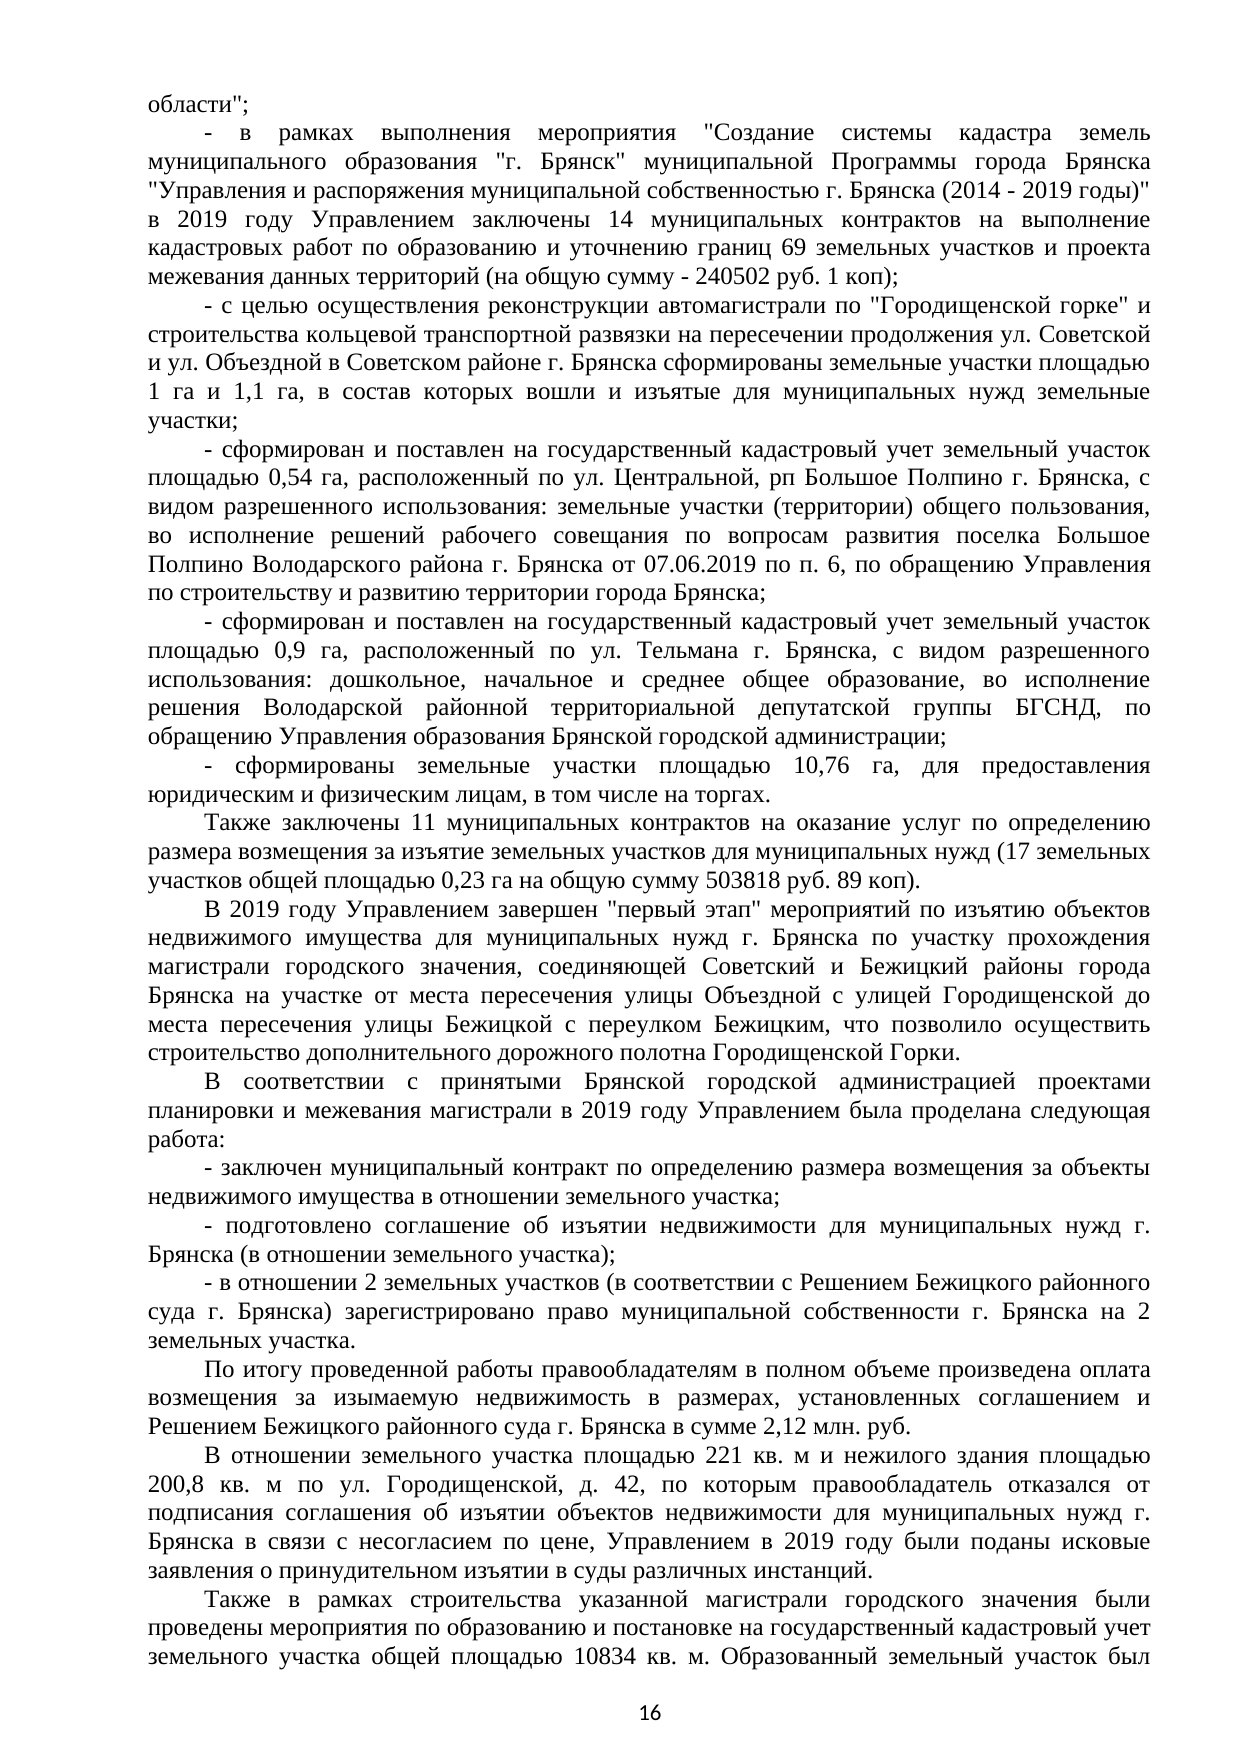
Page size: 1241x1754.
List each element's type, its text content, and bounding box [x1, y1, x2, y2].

text - сформирован и поставлен на государственный кадастровый учет земельный участок площадью 0,9 га, расположенный по ул. Тельмана г. Брянска, с видом разрешенного использования: дошкольное, начальное и среднее общее образование, во исполнение решения Володарской районной территориальной депутатской группы БГСНД, по обращению Управления образования Брянской городской администрации; [148, 606, 1152, 750]
text В отношении земельного участка площадью 221 кв. м и нежилого здания площадью 200,8 кв. м по ул. Городищенской, д. 42, по которым правообладатель отказался от подписания соглашения об изъятии объектов недвижимости для муниципальных нужд г. Брянска в связи с несогласием по цене, Управлением в 2019 году были поданы исковые заявления о принудительном изъятии в суды различных инстанций. [148, 1440, 1152, 1584]
text - в рамках выполнения мероприятия "Создание системы кадастра земель муниципального образования "г. Брянск" муниципальной Программы города Брянска "Управления и распоряжения муниципальной собственностью г. Брянска (2014 - 2019 годы)" в 2019 году Управлением заключены 14 муниципальных контрактов на выполнение кадастровых работ по образованию и уточнению границ 69 земельных участков и проекта межевания данных территорий (на общую сумму - 240502 руб. 1 коп); [148, 117, 1152, 290]
text - подготовлено соглашение об изъятии недвижимости для муниципальных нужд г. Брянска (в отношении земельного участка); [148, 1210, 1152, 1267]
text Также заключены 11 муниципальных контрактов на оказание услуг по определению размера возмещения за изъятие земельных участков для муниципальных нужд (17 земельных участков общей площадью 0,23 га на общую сумму 503818 руб. 89 коп). [148, 807, 1152, 894]
text - с целью осуществления реконструкции автомагистрали по "Городищенской горке" и строительства кольцевой транспортной развязки на пересечении продолжения ул. Советской и ул. Объездной в Советском районе г. Брянска сформированы земельные участки площадью 1 га и 1,1 га, в состав которых вошли и изъятые для муниципальных нужд земельные участки; [148, 290, 1152, 434]
text - заключен муниципальный контракт по определению размера возмещения за объекты недвижимого имущества в отношении земельного участка; [148, 1152, 1152, 1210]
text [148, 1584, 1152, 1670]
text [148, 89, 1152, 117]
text - сформирован и поставлен на государственный кадастровый учет земельный участок площадью 0,54 га, расположенный по ул. Центральной, рп Большое Полпино г. Брянска, с видом разрешенного использования: земельные участки (территории) общего пользования, во исполнение решений рабочего совещания по вопросам развития поселка Большое Полпино Володарского района г. Брянска от 07.06.2019 по п. 6, по обращению Управления по строительству и развитию территории города Брянска; [148, 434, 1152, 606]
text В 2019 году Управлением завершен "первый этап" мероприятий по изъятию объектов недвижимого имущества для муниципальных нужд г. Брянска по участку прохождения магистрали городского значения, соединяющей Советский и Бежицкий районы города Брянска на участке от места пересечения улицы Объездной с улицей Городищенской до места пересечения улицы Бежицкой с переулком Бежицким, что позволило осуществить строительство дополнительного дорожного полотна Городищенской Горки. [148, 894, 1152, 1066]
text По итогу проведенной работы правообладателям в полном объеме произведена оплата возмещения за изымаемую недвижимость в размерах, установленных соглашением и Решением Бежицкого районного суда г. Брянска в сумме 2,12 млн. руб. [148, 1354, 1152, 1440]
text В соответствии с принятыми Брянской городской администрацией проектами планировки и межевания магистрали в 2019 году Управлением была проделана следующая работа: [148, 1066, 1152, 1152]
text - сформированы земельные участки площадью 10,76 га, для предоставления юридическим и физическим лицам, в том числе на торгах. [148, 750, 1152, 807]
text - в отношении 2 земельных участков (в соответствии с Решением Бежицкого районного суда г. Брянска) зарегистрировано право муниципальной собственности г. Брянска на 2 земельных участка. [148, 1267, 1152, 1354]
